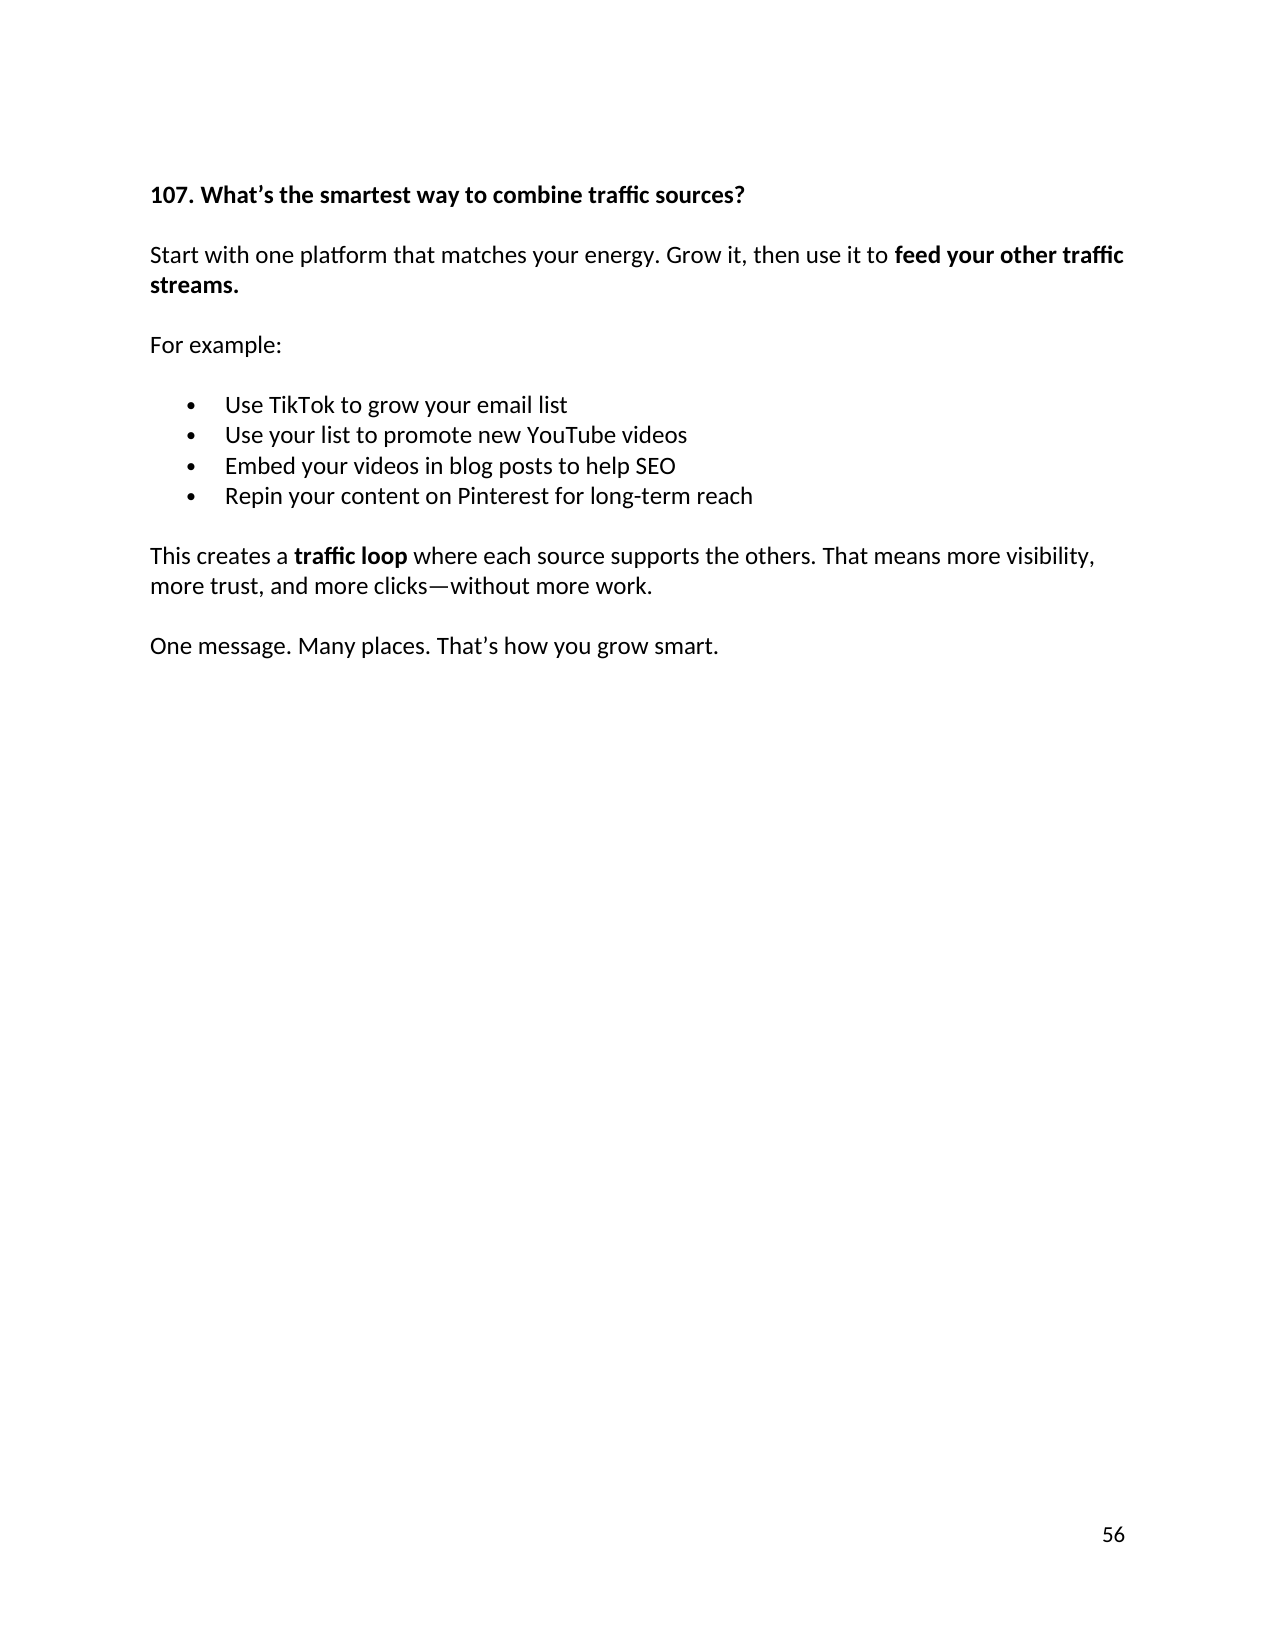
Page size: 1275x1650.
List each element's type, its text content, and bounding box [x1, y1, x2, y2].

text For example: [150, 329, 1125, 359]
text Start with one platform that matches your energy. Grow it, then use it to feed your other traffic streams. [150, 239, 1125, 300]
text 107. What’s the smartest way to combine traffic sources? [150, 179, 1125, 210]
list Embed your videos in blog posts to help SEO [187, 450, 1125, 480]
text This creates a traffic loop where each source supports the others. That means more visibility, more trust, and more clicks—without more work. [150, 540, 1125, 601]
list Use TikTok to grow your email list [187, 389, 1125, 419]
text One message. Many places. That’s how you grow smart. [150, 630, 1125, 661]
list Repin your content on Pinterest for long-term reach [187, 480, 1125, 511]
list Use your list to promote new YouTube videos [187, 419, 1125, 450]
